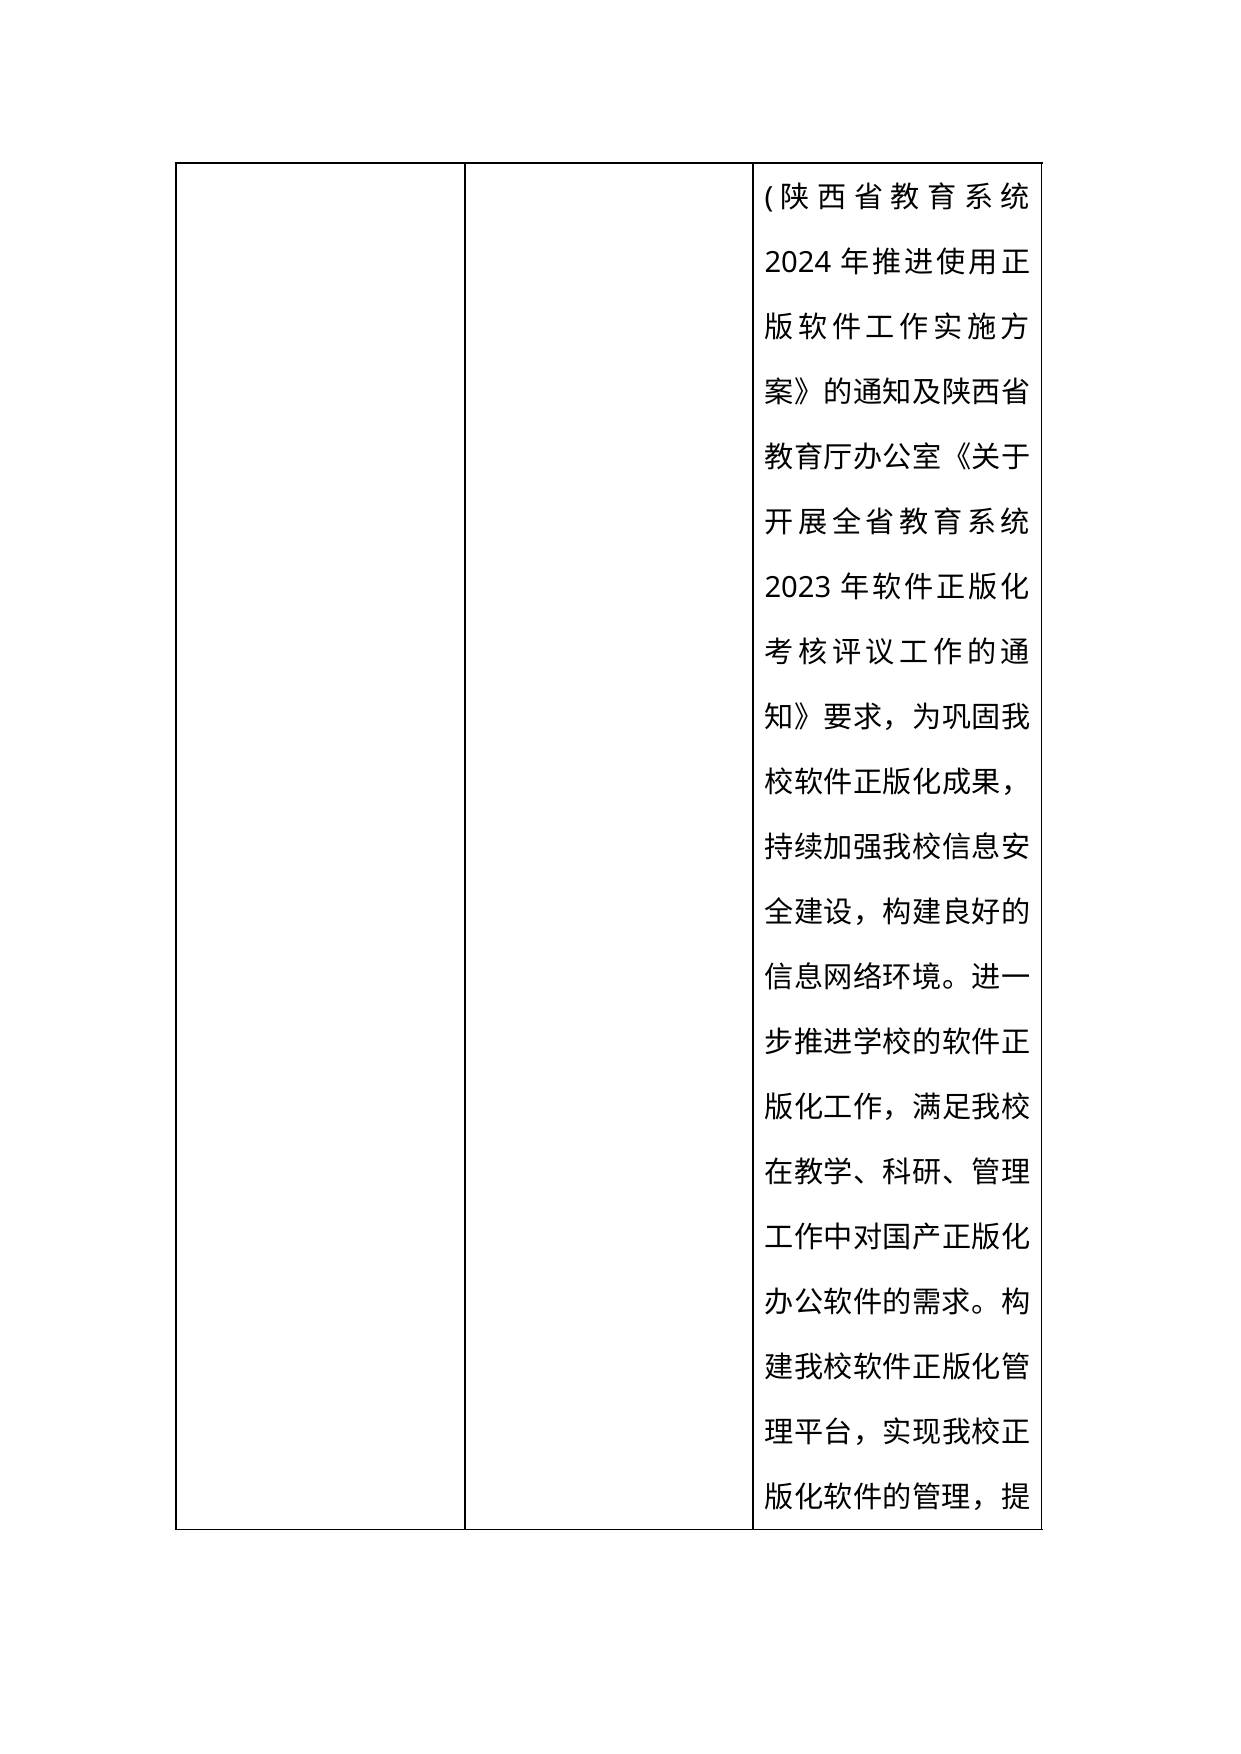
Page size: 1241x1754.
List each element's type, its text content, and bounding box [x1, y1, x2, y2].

table_cell 1 [177, 164, 464, 1528]
table_cell ▲ [466, 164, 752, 1528]
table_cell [754, 164, 1041, 1528]
